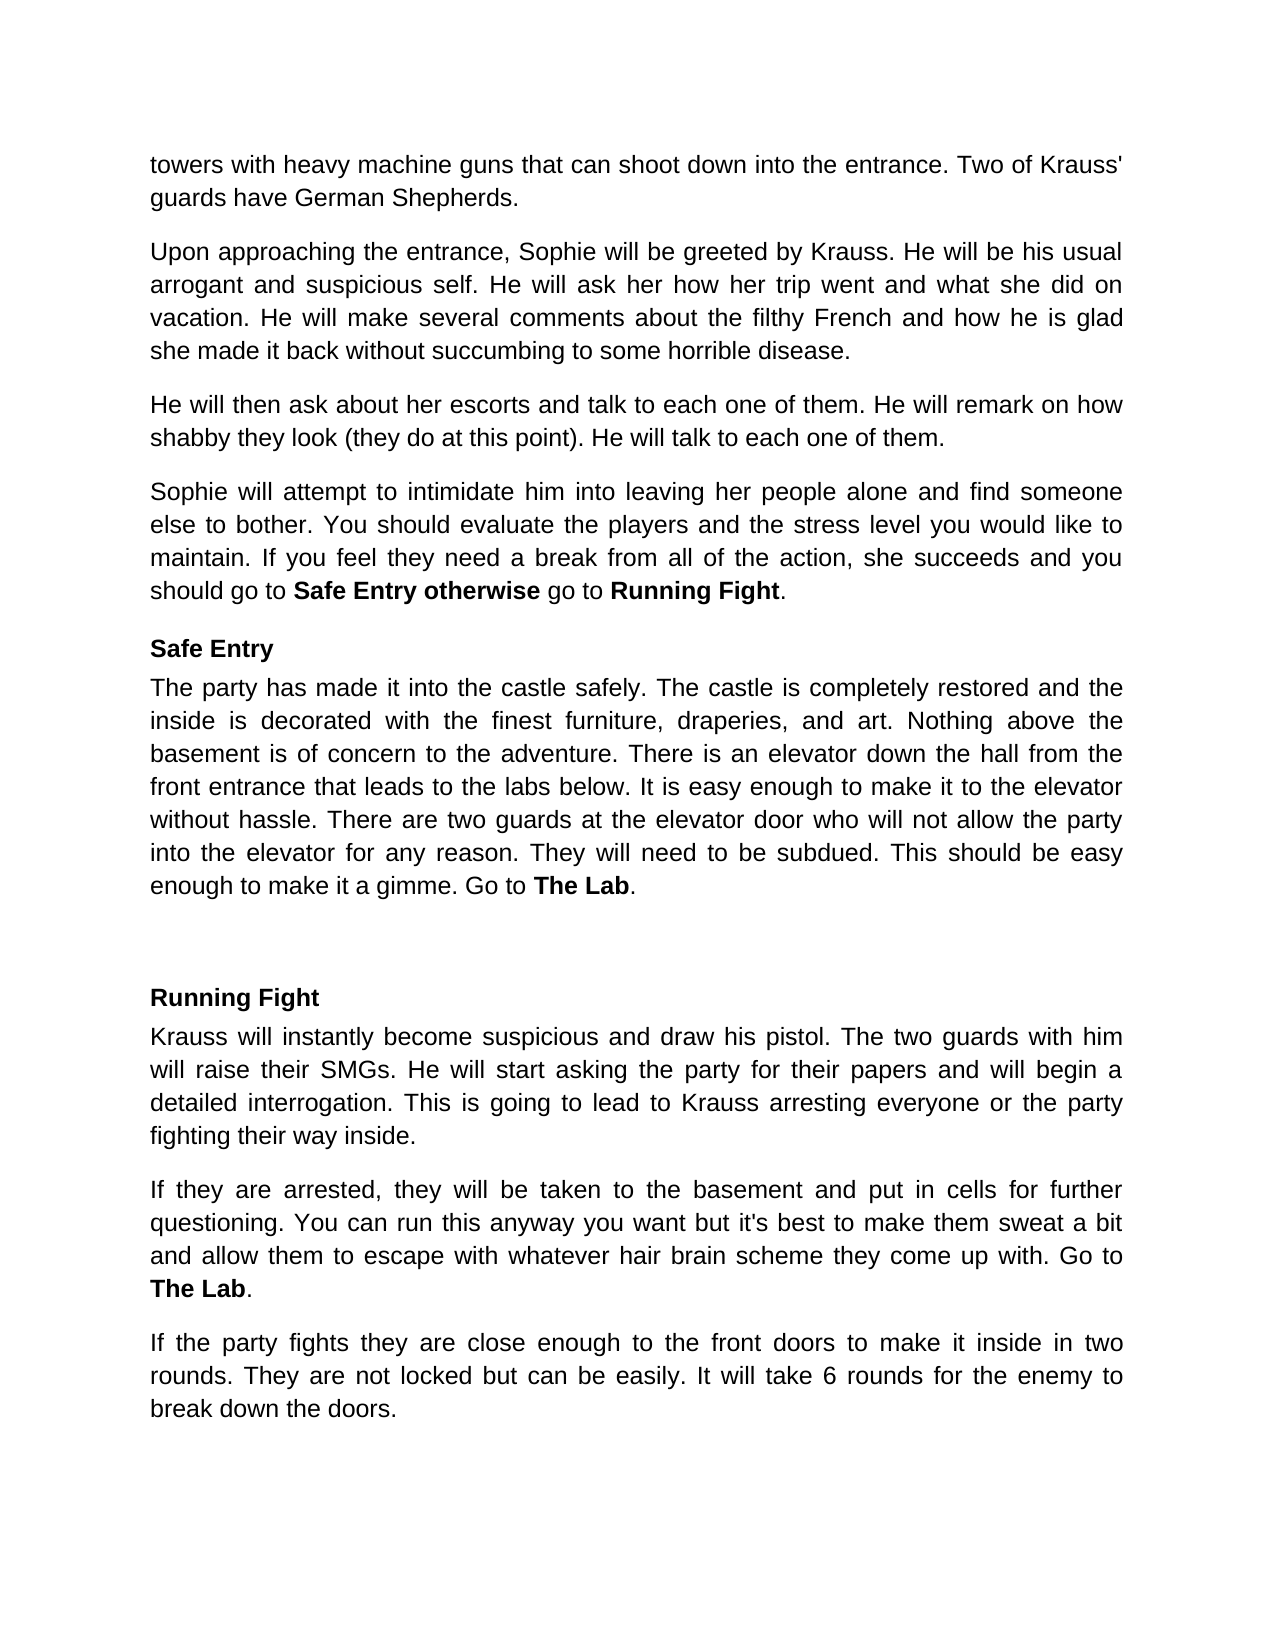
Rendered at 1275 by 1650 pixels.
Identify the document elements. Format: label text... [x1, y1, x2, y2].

text If they are arrested, they will be taken to the basement and put in cells for further questioning. You can run this anyway you want but it's best to make them sweat a bit and allow them to escape with whatever hair brain scheme they come up with. Go to The Lab. [150, 1175, 1125, 1303]
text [150, 150, 1125, 212]
text Sophie will attempt to intimidate him into leaving her people alone and find someone else to bother. You should evaluate the players and the stress level you would like to maintain. If you feel they need a break from all of the action, she succeeds and you should go to Safe Entry otherwise go to Running Fight. [150, 477, 1125, 604]
subtitle Safe Entry [150, 634, 1125, 662]
text Krauss will instantly become suspicious and draw his pistol. The two guards with him will raise their SMGs. He will start asking the party for their papers and will begin a detailed interrogation. This is going to lead to Krauss arresting everyone or the party fighting their way inside. [150, 1022, 1125, 1150]
text If the party fights they are close enough to the front doors to make it inside in two rounds. They are not locked but can be easily. It will take 6 rounds for the enemy to break down the doors. [150, 1328, 1125, 1423]
text He will then ask about her escorts and talk to each one of them. He will remark on how shabby they look (they do at this point). He will talk to each one of them. [150, 390, 1125, 452]
text Upon approaching the entrance, Sophie will be greeted by Krauss. He will be his usual arrogant and suspicious self. He will ask her how her trip went and what she did on vacation. He will make several comments about the filthy French and how he is glad she made it back without succumbing to some horrible disease. [150, 237, 1125, 365]
text The party has made it into the castle safely. The castle is completely restored and the inside is decorated with the finest furniture, draperies, and art. Nothing above the basement is of concern to the adventure. There is an elevator down the hall from the front entrance that leads to the labs below. It is easy enough to make it to the elevator without hassle. There are two guards at the elevator door who will not allow the party into the elevator for any reason. They will need to be subdued. This should be easy enough to make it a gimme. Go to The Lab. [150, 673, 1125, 900]
subtitle Running Fight [150, 983, 1125, 1012]
